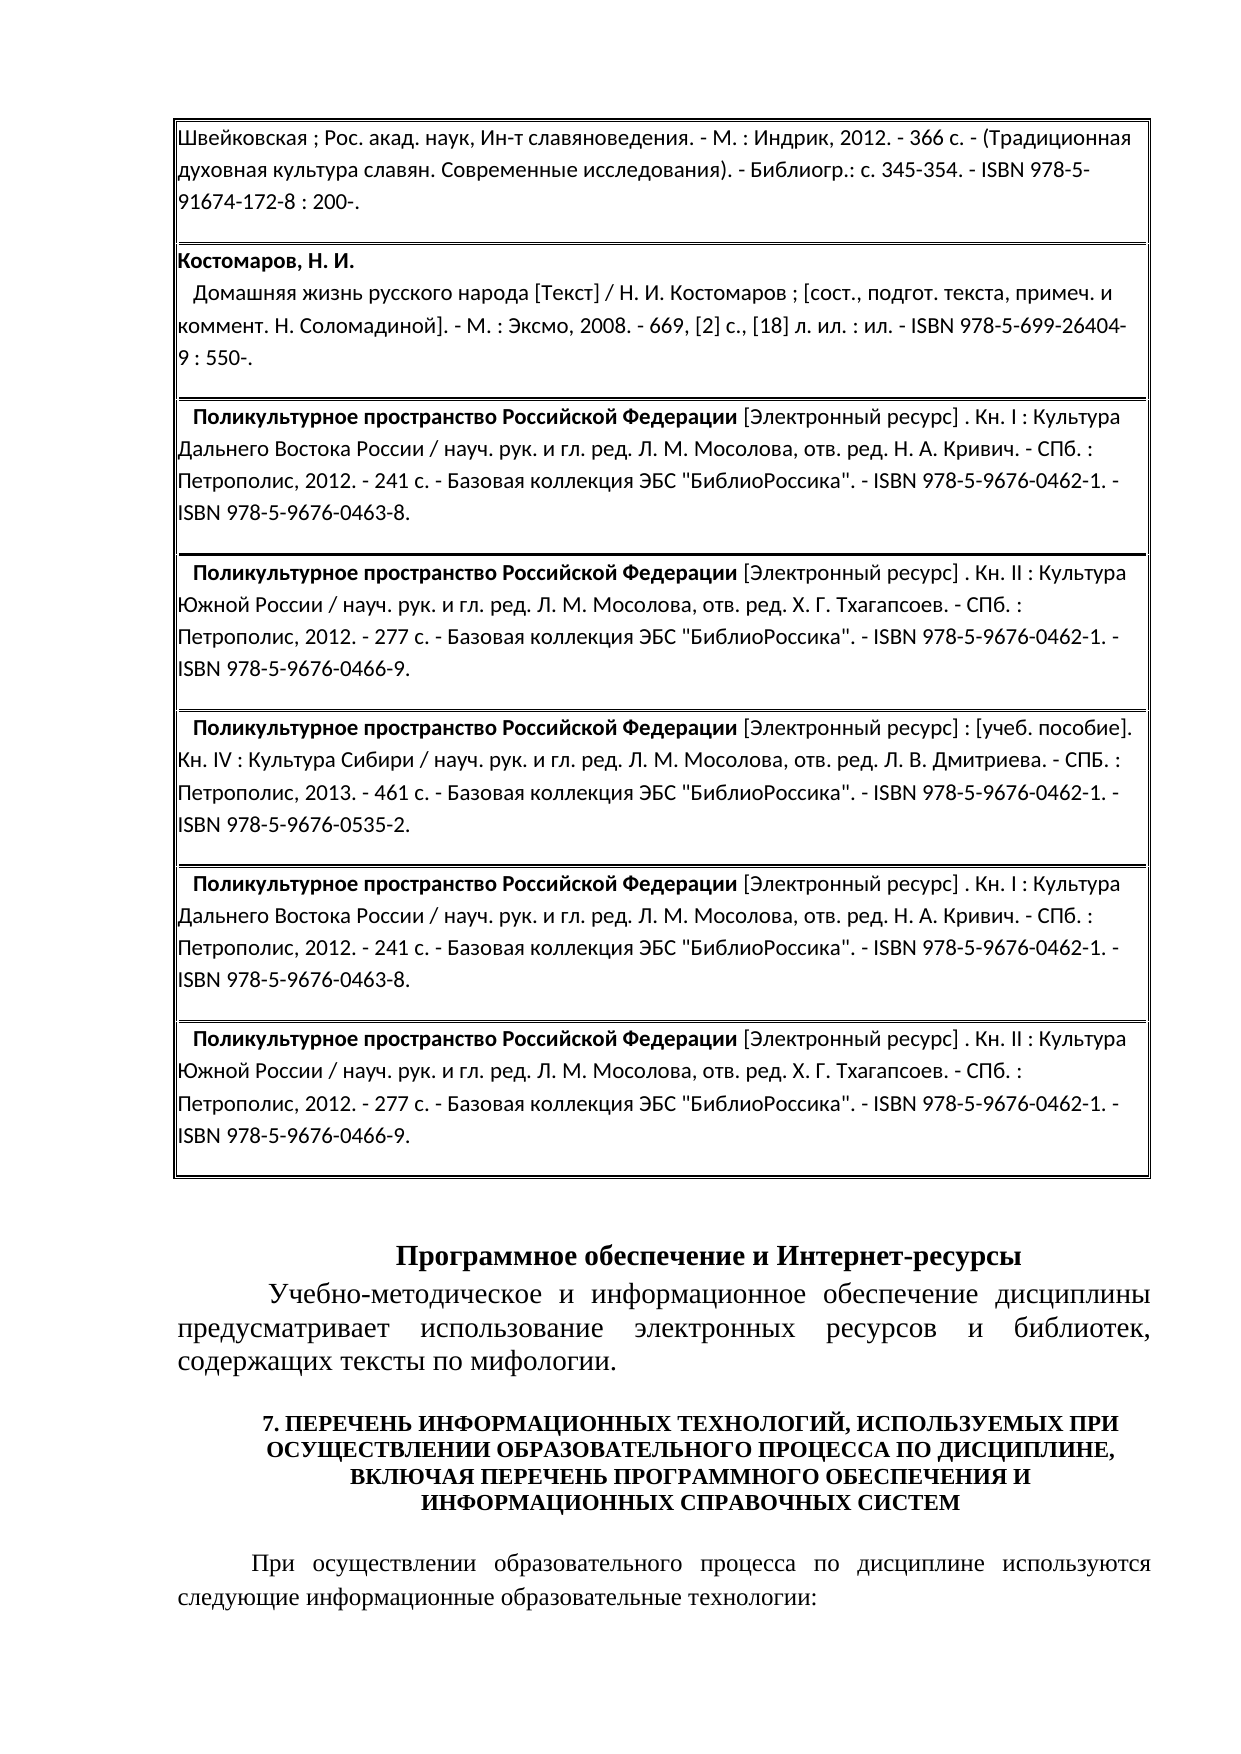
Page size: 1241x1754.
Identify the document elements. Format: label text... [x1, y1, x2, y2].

text Учебно-методическое и информационное обеспечение дисциплины предусматривает использование электронных ресурсов и библиотек, содержащих тексты по мифологии. [177, 1276, 1152, 1377]
subtitle 7. ПЕРЕЧЕНЬ ИНФОРМАЦИОННЫХ ТЕХНОЛОГИЙ, ИСПОЛЬЗУЕМЫХ ПРИ ОСУЩЕСТВЛЕНИИ ОБРАЗОВАТЕЛЬНОГО ПРОЦЕССА ПО ДИСЦИПЛИНЕ, ВКЛЮЧАЯ ПЕРЕЧЕНЬ ПРОГРАММНОГО ОБЕСПЕЧЕНИЯ И ИНФОРМАЦИОННЫХ СПРАВОЧНЫХ СИСТЕМ [229, 1410, 1152, 1516]
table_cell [177, 122, 1148, 242]
table_cell Поликультурное пространство Российской Федерации [Электронный ресурс] : [учеб. пособие]. Кн. IV : Культура Сибири / науч. рук. и гл. ред. Л. М. Мосолова, отв. ред. Л. В. Дмитриева. - СПБ. : Петрополис, 2013. - 461 c. - Базовая коллекция ЭБС "БиблиоРоссика". - ISBN 978-5-9676-0462-1. - ISBN 978-5-9676-0535-2. [177, 709, 1148, 864]
table_cell Поликультурное пространство Российской Федерации [Электронный ресурс] . Кн. II : Культура Южной России / науч. рук. и гл. ред. Л. М. Мосолова, отв. ред. Х. Г. Тхагапсоев. - СПб. : Петрополис, 2012. - 277 c. - Базовая коллекция ЭБС "БиблиоРоссика". - ISBN 978-5-9676-0462-1. - ISBN 978-5-9676-0466-9. [175, 553, 1149, 708]
list При осуществлении образовательного процесса по дисциплине используются следующие информационные образовательные технологии: [177, 1548, 1152, 1610]
text Программное обеспечение и Интернет-ресурсы [177, 1238, 1152, 1271]
table_cell Поликультурное пространство Российской Федерации [Электронный ресурс] . Кн. I : Культура Дальнего Востока России / науч. рук. и гл. ред. Л. М. Мосолова, отв. ред. Н. А. Кривич. - СПб. : Петрополис, 2012. - 241 c. - Базовая коллекция ЭБС "БиблиоРоссика". - ISBN 978-5-9676-0462-1. - ISBN 978-5-9676-0463-8. [177, 864, 1148, 1020]
table_cell Поликультурное пространство Российской Федерации [Электронный ресурс] . Кн. II : Культура Южной России / науч. рук. и гл. ред. Л. М. Мосолова, отв. ред. Х. Г. Тхагапсоев. - СПб. : Петрополис, 2012. - 277 c. - Базовая коллекция ЭБС "БиблиоРоссика". - ISBN 978-5-9676-0462-1. - ISBN 978-5-9676-0466-9. [175, 1020, 1149, 1175]
table_cell Поликультурное пространство Российской Федерации [Электронный ресурс] . Кн. I : Культура Дальнего Востока России / науч. рук. и гл. ред. Л. М. Мосолова, отв. ред. Н. А. Кривич. - СПб. : Петрополис, 2012. - 241 c. - Базовая коллекция ЭБС "БиблиоРоссика". - ISBN 978-5-9676-0462-1. - ISBN 978-5-9676-0463-8. [177, 397, 1148, 553]
table_cell Костомаров, Н. И. Домашняя жизнь русского народа [Текст] / Н. И. Костомаров ; [сост., подгот. текста, примеч. и коммент. Н. Соломадиной]. - М. : Эксмо, 2008. - 669, [2] с., [18] л. ил. : ил. - ISBN 978-5-699-26404-9 : 550-. [175, 242, 1149, 397]
